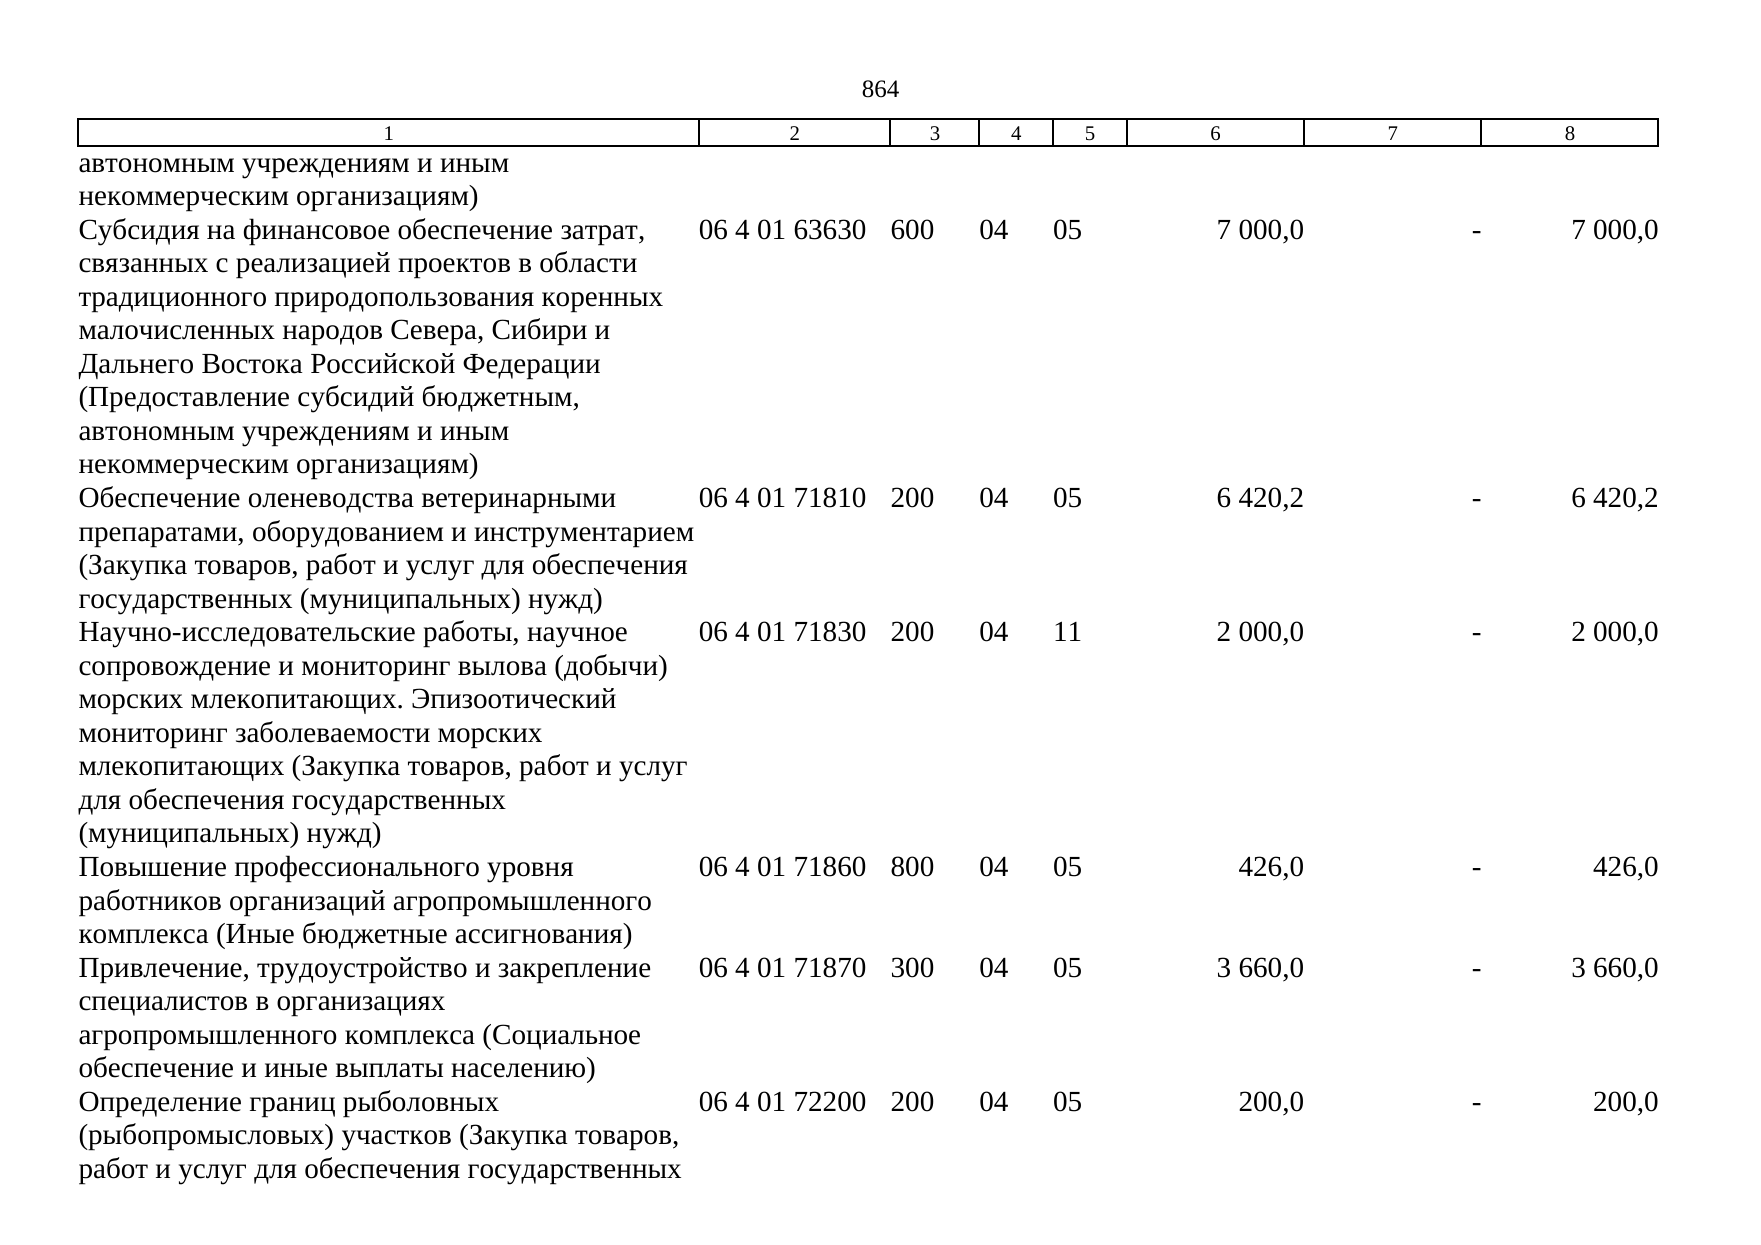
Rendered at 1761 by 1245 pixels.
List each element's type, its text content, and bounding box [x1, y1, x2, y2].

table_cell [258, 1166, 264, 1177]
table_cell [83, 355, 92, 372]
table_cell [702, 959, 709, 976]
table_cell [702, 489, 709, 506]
table_header 8 [1482, 120, 1657, 145]
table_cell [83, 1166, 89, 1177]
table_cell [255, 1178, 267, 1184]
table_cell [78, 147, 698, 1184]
table_header 6 [1128, 120, 1303, 145]
table_header 1 [79, 120, 698, 145]
table_header 2 [700, 120, 889, 145]
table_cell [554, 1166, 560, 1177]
table_header 4 [980, 120, 1052, 145]
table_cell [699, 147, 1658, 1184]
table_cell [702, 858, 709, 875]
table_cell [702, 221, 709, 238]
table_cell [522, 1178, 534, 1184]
table_header 5 [1054, 120, 1126, 145]
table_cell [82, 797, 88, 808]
table_header 3 [891, 120, 978, 145]
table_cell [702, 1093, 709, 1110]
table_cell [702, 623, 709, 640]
table_header 7 [1305, 120, 1480, 145]
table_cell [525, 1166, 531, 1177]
